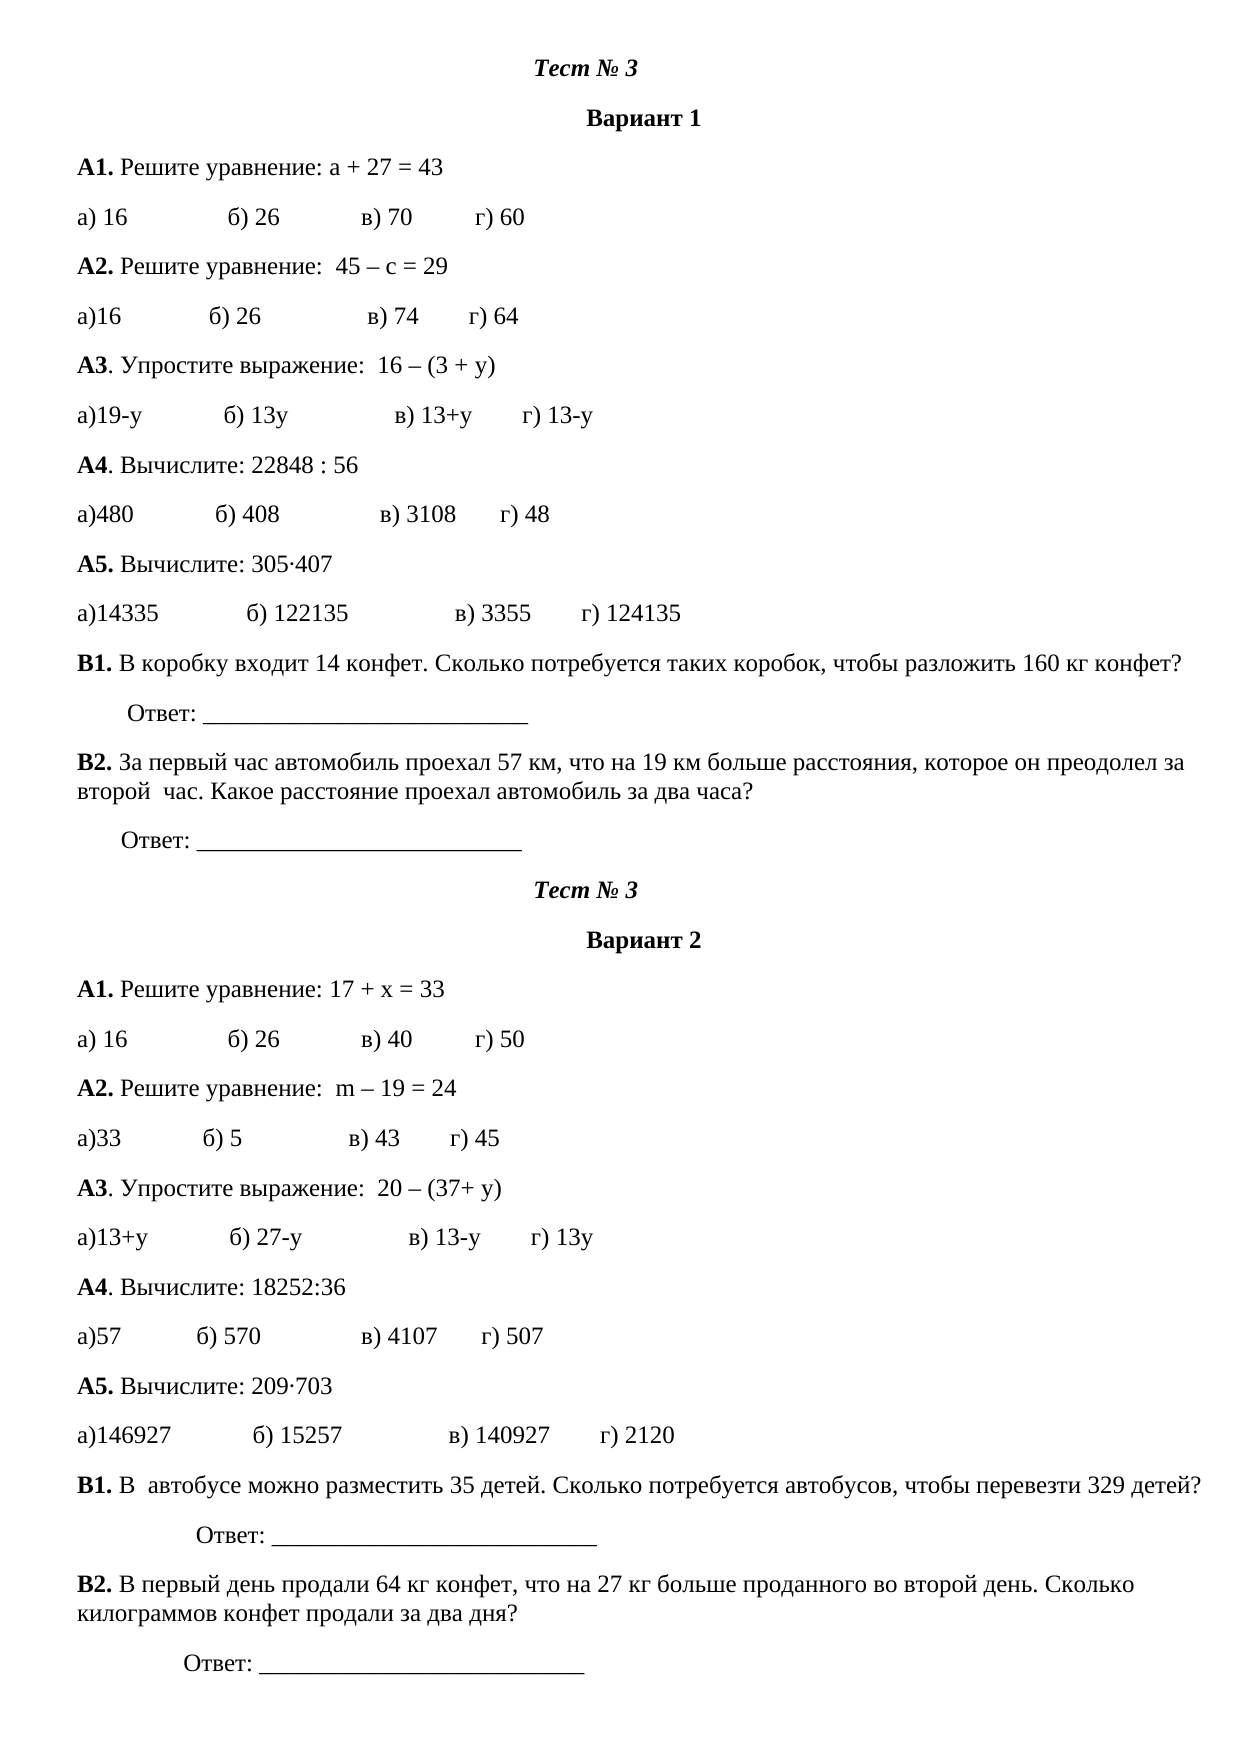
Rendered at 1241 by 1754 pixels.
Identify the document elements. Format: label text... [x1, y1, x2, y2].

text а)13+у б) 27-у в) 13-у г) 13у [77, 1222, 1211, 1251]
text А1. Решите уравнение: 17 + х = 33 [77, 974, 1211, 1003]
text а) 16 б) 26 в) 40 г) 50 [77, 1024, 1211, 1053]
text а) 16 б) 26 в) 70 г) 60 [77, 202, 1211, 231]
text Вариант 2 [77, 925, 1211, 953]
text Тест № 3 [77, 875, 1211, 904]
text а)16 б) 26 в) 74 г) 64 [77, 301, 1211, 330]
text В2. В первый день продали 64 кг конфет, что на 27 кг больше проданного во второй день. Сколько килограммов конфет продали за два дня? [77, 1569, 1211, 1627]
text а)14335 б) 122135 в) 3355 г) 124135 [77, 598, 1211, 627]
text А5. Вычислите: 305∙407 [77, 549, 1211, 578]
text а)19-у б) 13у в) 13+у г) 13-у [77, 400, 1211, 429]
text А3. Упростите выражение: 16 – (3 + у) [77, 351, 1211, 379]
text А2. Решите уравнение: m – 19 = 24 [77, 1073, 1211, 1102]
text а)33 б) 5 в) 43 г) 45 [77, 1123, 1211, 1152]
text Ответ: __________________________ [77, 1520, 1211, 1548]
text Ответ: __________________________ [77, 1648, 1211, 1676]
text а)146927 б) 15257 в) 140927 г) 2120 [77, 1421, 1211, 1449]
text В1. В автобусе можно разместить 35 детей. Сколько потребуется автобусов, чтобы перевезти 329 детей? [77, 1470, 1211, 1499]
text А2. Решите уравнение: 45 – с = 29 [77, 251, 1211, 280]
text В1. В коробку входит 14 конфет. Сколько потребуется таких коробок, чтобы разложить 160 кг конфет? [77, 648, 1211, 677]
text а)57 б) 570 в) 4107 г) 507 [77, 1321, 1211, 1350]
text А5. Вычислите: 209∙703 [77, 1371, 1211, 1400]
text А4. Вычислите: 18252:36 [77, 1272, 1211, 1301]
text Тест № 3 [77, 53, 1211, 82]
text А1. Решите уравнение: а + 27 = 43 [77, 152, 1211, 181]
text а)480 б) 408 в) 3108 г) 48 [77, 499, 1211, 528]
text А4. Вычислите: 22848 : 56 [77, 450, 1211, 478]
text Ответ: __________________________ [77, 826, 1211, 854]
text Вариант 1 [77, 103, 1211, 131]
text А3. Упростите выражение: 20 – (37+ у) [77, 1173, 1211, 1201]
text В2. За первый час автомобиль проехал 57 км, что на 19 км больше расстояния, которое он преодолел за второй час. Какое расстояние проехал автомобиль за два часа? [77, 747, 1211, 805]
text Ответ: __________________________ [77, 698, 1211, 726]
